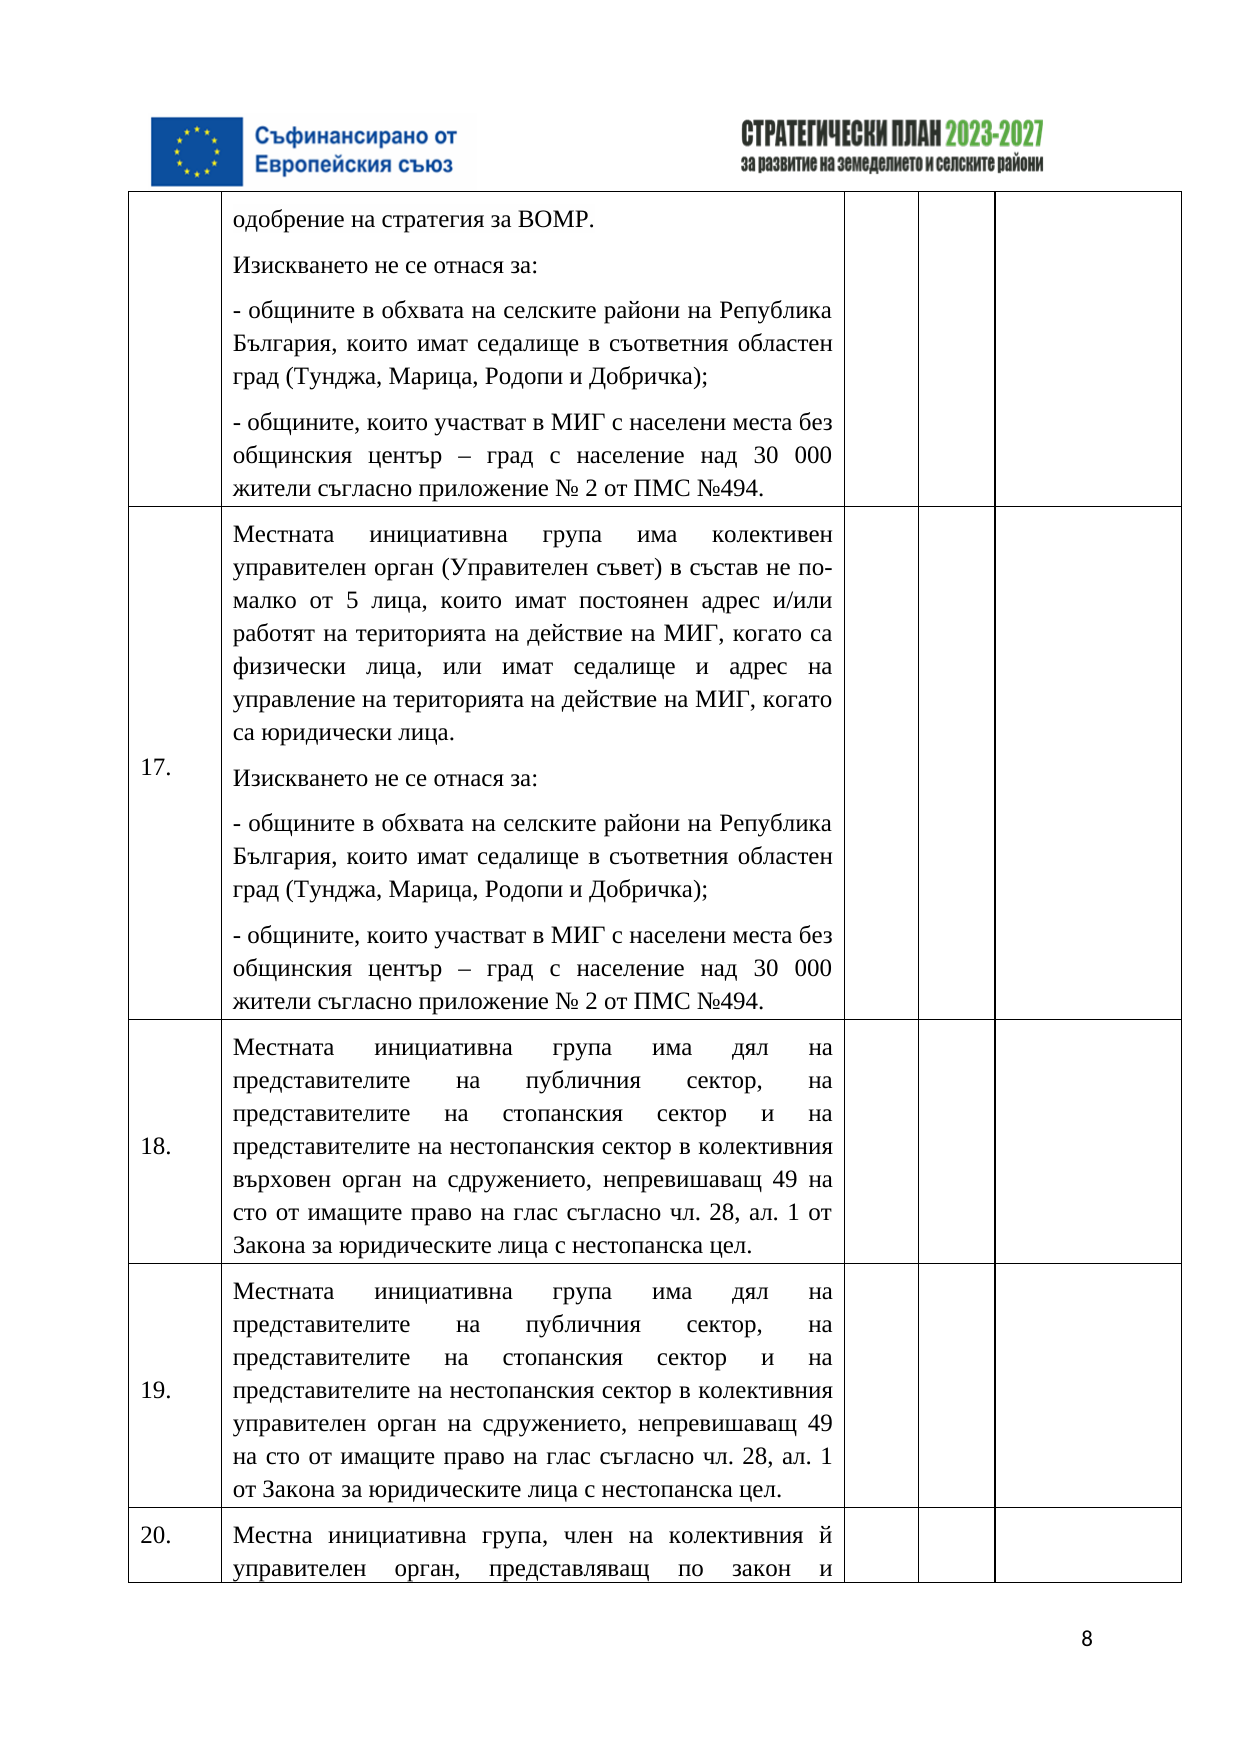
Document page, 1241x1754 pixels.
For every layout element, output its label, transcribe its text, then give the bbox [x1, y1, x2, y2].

table_cell [919, 192, 994, 506]
table_cell [129, 1020, 221, 1263]
table_cell [129, 1508, 221, 1582]
picture [147, 113, 477, 191]
table_cell [996, 1020, 1181, 1263]
picture [740, 101, 1044, 191]
table_cell Местната инициативна група има дял на представителите на публичния сектор, на представителите на стопанския сектор и на представителите на нестопанския сектор в колективния върховен орган на сдружението, непревишаващ 49 на сто от имащите право на глас съгласно чл. 28, ал. 1 от Закона за юридическите лица с нестопанска цел. [222, 1020, 844, 1263]
table_cell [919, 1020, 994, 1263]
table_cell [845, 1508, 918, 1582]
table_cell [845, 507, 918, 1018]
table_cell [996, 507, 1181, 1018]
table_cell [919, 507, 994, 1018]
table_cell [919, 1508, 994, 1582]
table_cell [129, 1264, 221, 1507]
table_cell [996, 192, 1181, 506]
table_cell [919, 1264, 994, 1507]
table_cell [129, 507, 221, 1018]
table_cell Местната инициативна група има колективен управителен орган (Управителен съвет) в състав не по-малко от 5 лица, които имат постоянен адрес и/или работят на територията на действие на МИГ, когато са физически лица, или имат седалище и адрес на управление на територията на действие на МИГ, когато са юридически лица. Изискването не се отнася за: - общините в обхвата на селските райони на Република България, които имат седалище в съответния областен град (Тунджа, Марица, Родопи и Добричка); - общините, които участват в МИГ с населени места без общинския център – град с население над 30 000 жители съгласно приложение № 2 от ПМС №494. [222, 507, 844, 1018]
table_cell [845, 1264, 918, 1507]
table_cell Местната инициативна група има дял на представителите на публичния сектор, на представителите на стопанския сектор и на представителите на нестопанския сектор в колективния управителен орган на сдружението, непревишаващ 49 на сто от имащите право на глас съгласно чл. 28, ал. 1 от Закона за юридическите лица с нестопанска цел. [222, 1264, 844, 1507]
table_cell [129, 192, 221, 506]
table_cell [845, 192, 918, 506]
table_cell [845, 1020, 918, 1263]
table_cell [996, 1264, 1181, 1507]
table_cell [996, 1508, 1181, 1582]
